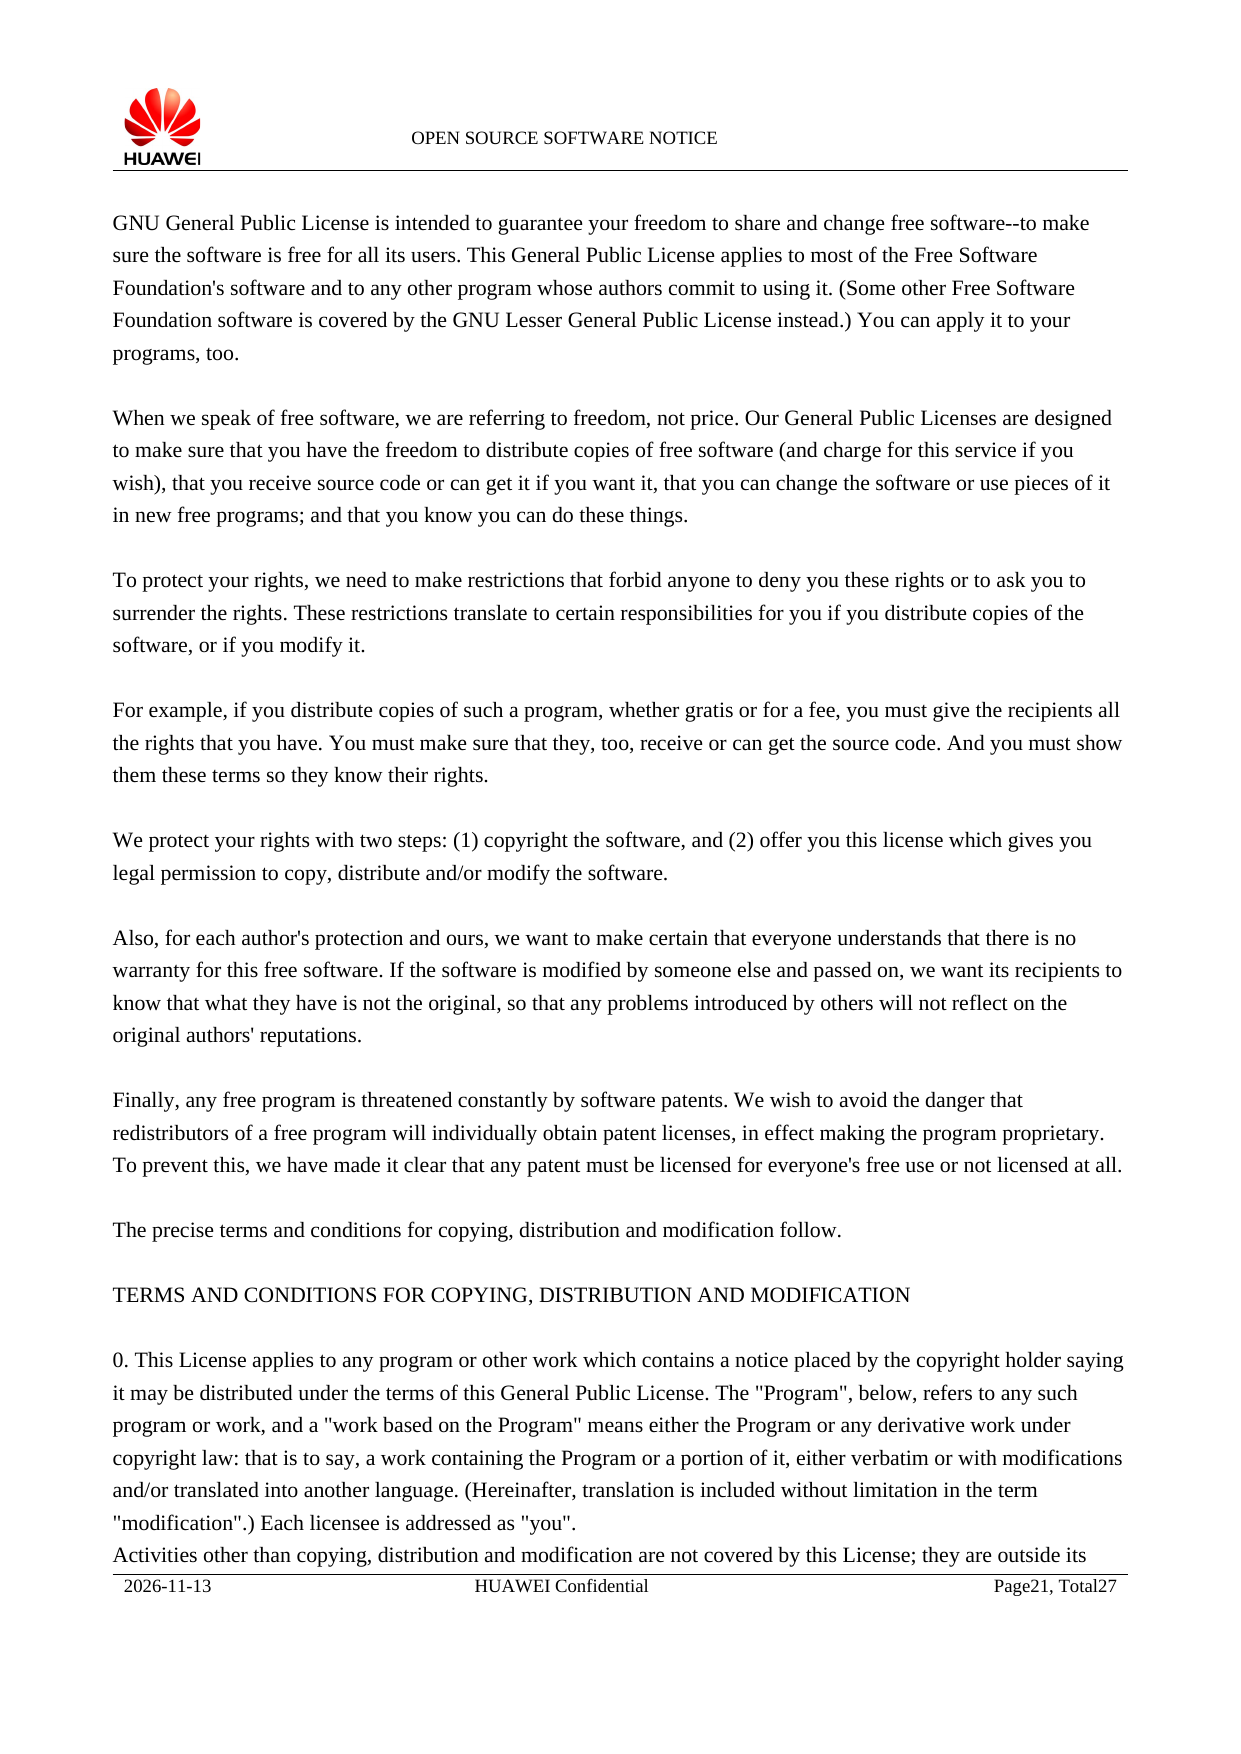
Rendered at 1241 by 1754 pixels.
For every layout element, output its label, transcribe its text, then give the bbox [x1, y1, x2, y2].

picture [124, 88, 201, 165]
